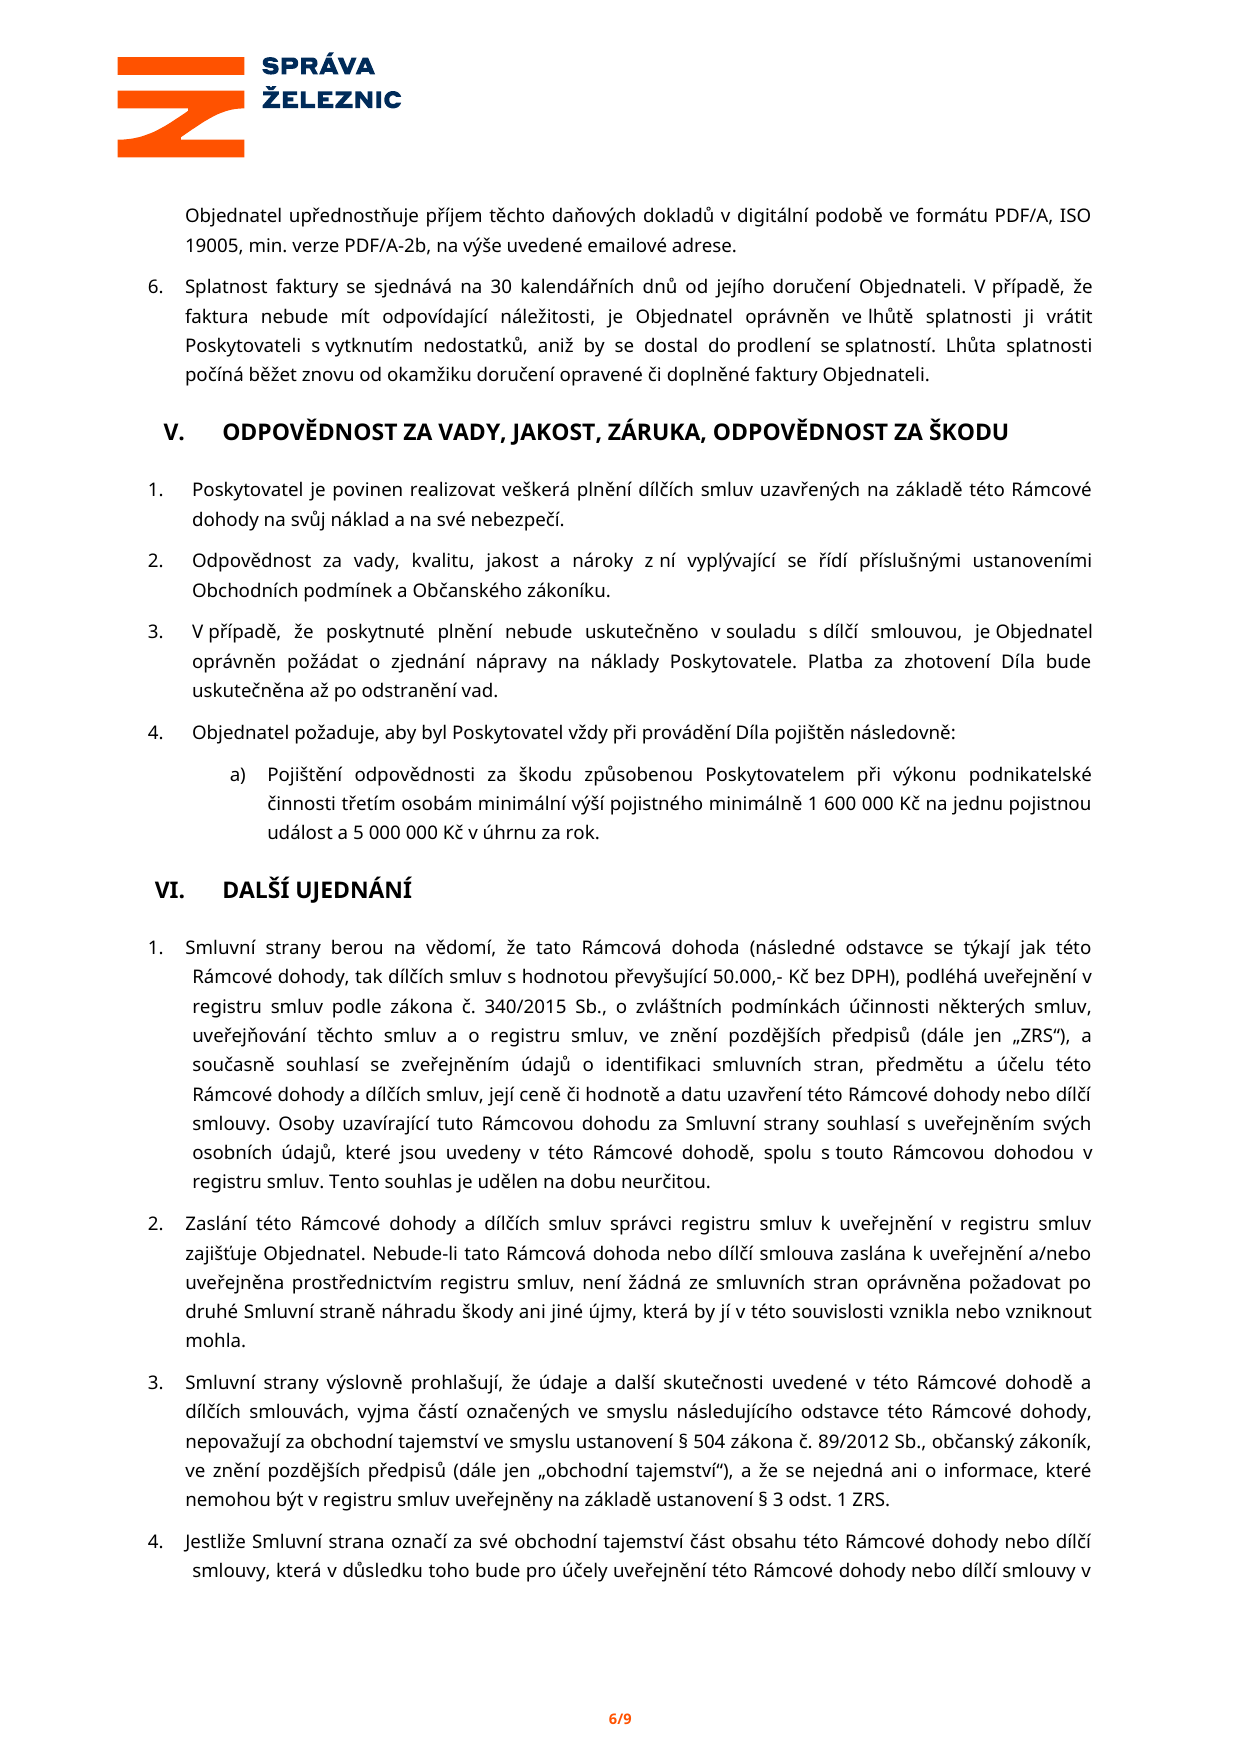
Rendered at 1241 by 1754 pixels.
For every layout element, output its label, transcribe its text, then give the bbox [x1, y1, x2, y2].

list Splatnost faktury se sjednává na 30 kalendářních dnů od jejího doručení Objednateli. V případě, že faktura nebude mít odpovídající náležitosti, je Objednatel oprávněn ve lhůtě splatnosti ji vrátit Poskytovateli s vytknutím nedostatků, aniž by se dostal do prodlení se splatností. Lhůta splatnosti počíná běžet znovu od okamžiku doručení opravené či doplněné faktury Objednateli. [148, 274, 1093, 387]
list Pojištění odpovědnosti za škodu způsobenou Poskytovatelem při výkonu podnikatelské činnosti třetím osobám minimální výší pojistného minimálně 1 600 000 Kč na jednu pojistnou událost a 5 000 000 Kč v úhrnu za rok. [229, 761, 1093, 845]
list Smluvní strany berou na vědomí, že tato Rámcová dohoda (následné odstavce se týkají jak této Rámcové dohody, tak dílčích smluv s hodnotou převyšující 50.000,- Kč bez DPH), podléhá uveřejnění v registru smluv podle zákona č. 340/2015 Sb., o zvláštních podmínkách účinnosti některých smluv, uveřejňování těchto smluv a o registru smluv, ve znění pozdějších předpisů (dále jen „ZRS“), a současně souhlasí se zveřejněním údajů o identifikaci smluvních stran, předmětu a účelu této Rámcové dohody a dílčích smluv, její ceně či hodnotě a datu uzavření této Rámcové dohody nebo dílčí smlouvy. Osoby uzavírající tuto Rámcovou dohodu za Smluvní strany souhlasí s uveřejněním svých osobních údajů, které jsou uvedeny v této Rámcové dohodě, spolu s touto Rámcovou dohodou v registru smluv. Tento souhlas je udělen na dobu neurčitou. [148, 934, 1093, 1194]
list Zaslání této Rámcové dohody a dílčích smluv správci registru smluv k uveřejnění v registru smluv zajišťuje Objednatel. Nebude-li tato Rámcová dohoda nebo dílčí smlouva zaslána k uveřejnění a/nebo uveřejněna prostřednictvím registru smluv, není žádná ze smluvních stran oprávněna požadovat po druhé Smluvní straně náhradu škody ani jiné újmy, která by jí v této souvislosti vznikla nebo vzniknout mohla. [148, 1211, 1093, 1353]
list Smluvní strany výslovně prohlašují, že údaje a další skutečnosti uvedené v této Rámcové dohodě a dílčích smlouvách, vyjma částí označených ve smyslu následujícího odstavce této Rámcové dohody, nepovažují za obchodní tajemství ve smyslu ustanovení § 504 zákona č. 89/2012 Sb., občanský zákoník, ve znění pozdějších předpisů (dále jen „obchodní tajemství“), a že se nejedná ani o informace, které nemohou být v registru smluv uveřejněny na základě ustanovení § 3 odst. 1 ZRS. [148, 1369, 1093, 1512]
list Poskytovatel je povinen realizovat veškerá plnění dílčích smluv uzavřených na základě této Rámcové dohody na svůj náklad a na své nebezpečí. [148, 477, 1093, 531]
text Objednatel upřednostňuje příjem těchto daňových dokladů v digitální podobě ve formátu PDF/A, ISO 19005, min. verze PDF/A-2b, na výše uvedené emailové adrese. [185, 203, 1093, 257]
list ODPOVĚDNOST ZA VADY, JAKOST, ZÁRUKA, ODPOVĚDNOST ZA ŠKODU [185, 416, 1093, 447]
list V případě, že poskytnuté plnění nebude uskutečněno v souladu s dílčí smlouvou, je Objednatel oprávněn požádat o zjednání nápravy na náklady Poskytovatele. Platba za zhotovení Díla bude uskutečněna až po odstranění vad. [148, 619, 1093, 703]
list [148, 1528, 1093, 1583]
list DALŠÍ UJEDNÁNÍ [185, 874, 1093, 905]
list Objednatel požaduje, aby byl Poskytovatel vždy při provádění Díla pojištěn následovně: [148, 719, 1093, 744]
list Odpovědnost za vady, kvalitu, jakost a nároky z ní vyplývající se řídí příslušnými ustanoveními Obchodních podmínek a Občanského zákoníku. [148, 548, 1093, 602]
